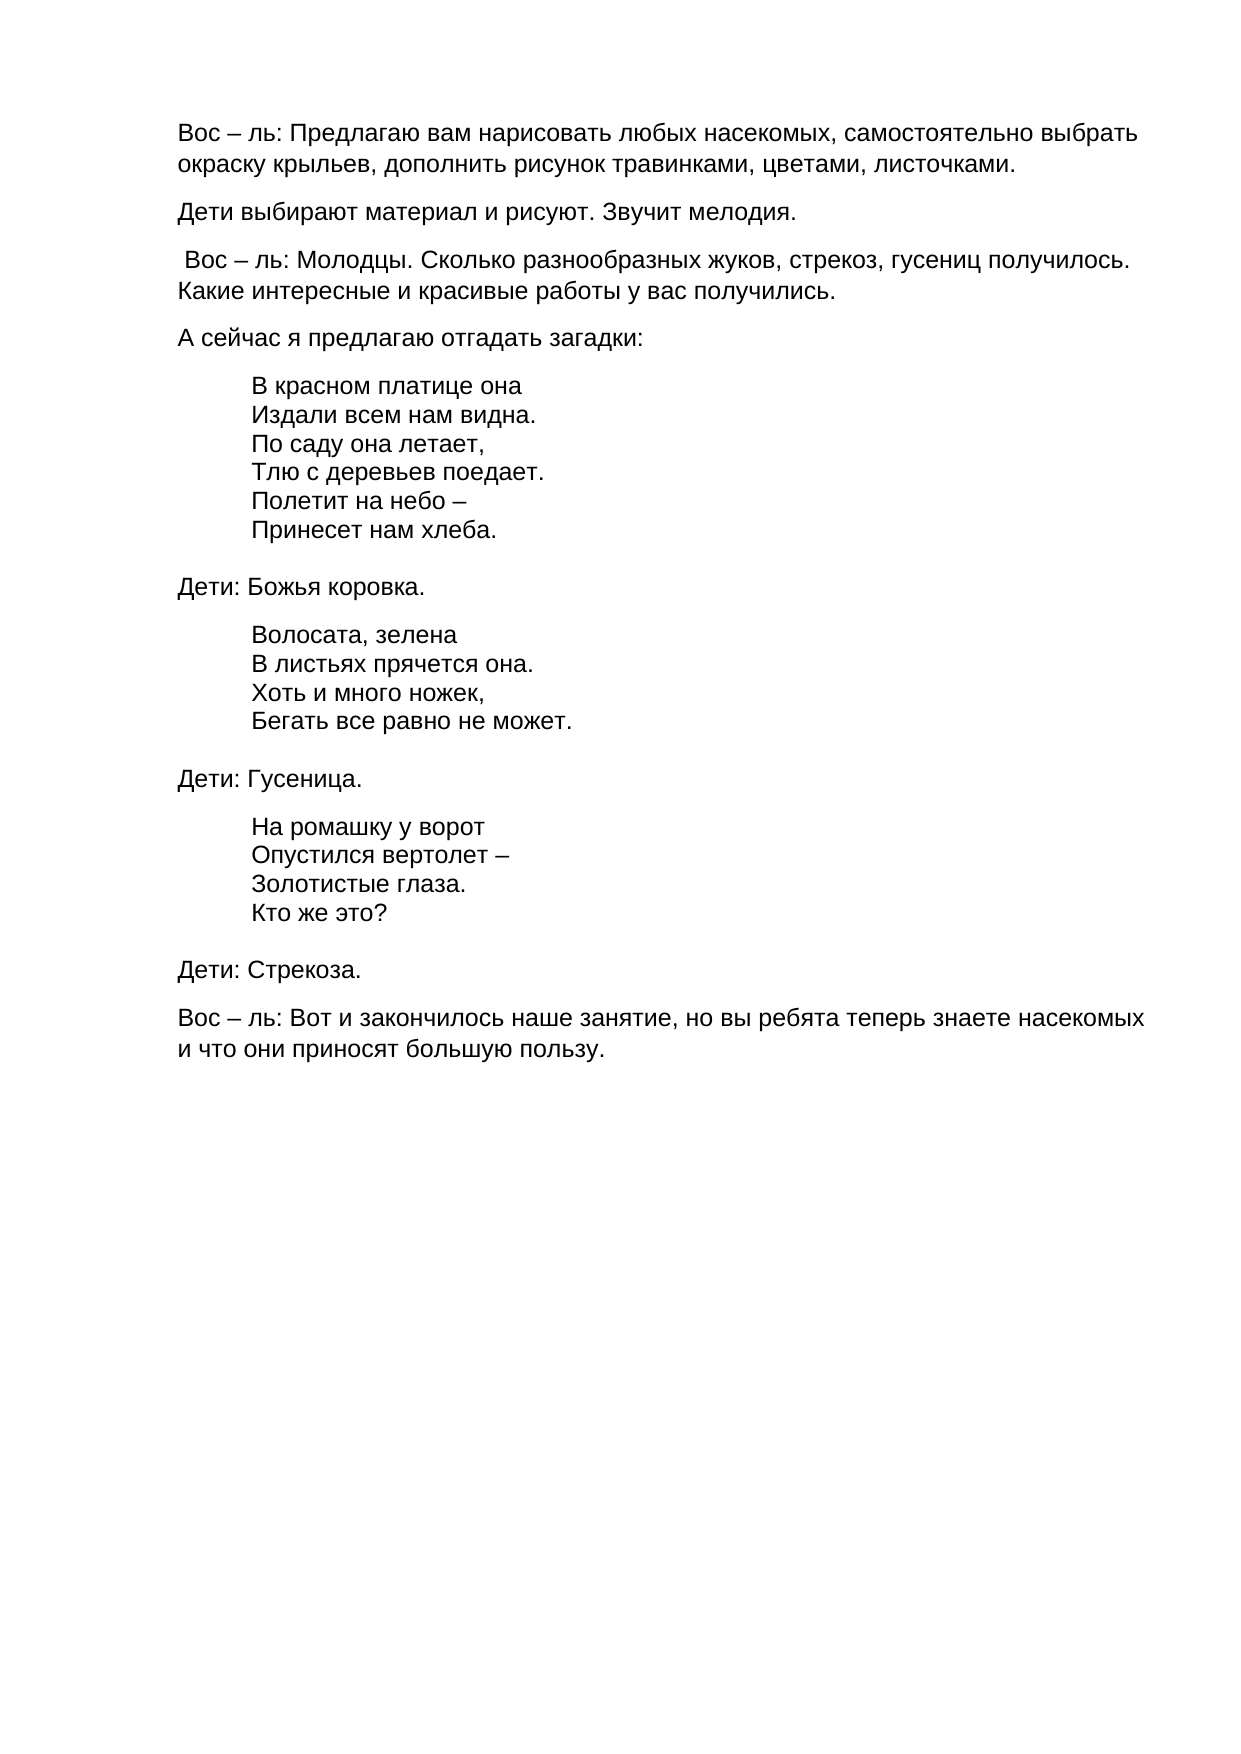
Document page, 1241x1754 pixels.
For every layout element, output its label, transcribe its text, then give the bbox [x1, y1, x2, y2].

text Дети выбирают материал и рисуют. Звучит мелодия. [177, 197, 1152, 226]
text Дети: Божья коровка. [177, 572, 1152, 601]
text Опустился вертолет – [177, 840, 1152, 869]
text Вос – ль: Молодцы. Сколько разнообразных жуков, стрекоз, гусениц получилось. Какие интересные и красивые работы у вас получились. [177, 244, 1152, 304]
text Полетит на небо – [177, 486, 1152, 515]
text Хоть и много ножек, [177, 677, 1152, 706]
text Вос – ль: Вот и закончилось наше занятие, но вы ребята теперь знаете насекомых и что они приносят большую пользу. [177, 1003, 1152, 1063]
text А сейчас я предлагаю отгадать загадки: [177, 323, 1152, 352]
text Бегать все равно не может. [177, 706, 1152, 735]
text Кто же это? [177, 898, 1152, 926]
text Дети: Стрекоза. [177, 955, 1152, 984]
text Волосата, зелена [177, 620, 1152, 649]
text На ромашку у ворот [177, 811, 1152, 840]
text Вос – ль: Предлагаю вам нарисовать любых насекомых, самостоятельно выбрать окраску крыльев, дополнить рисунок травинками, цветами, листочками. [177, 118, 1152, 178]
text Издали всем нам видна. [177, 400, 1152, 428]
text Тлю с деревьев поедает. [177, 457, 1152, 486]
text В красном платице она [177, 371, 1152, 400]
text По саду она летает, [177, 428, 1152, 457]
text Золотистые глаза. [177, 869, 1152, 898]
text В листьях прячется она. [177, 649, 1152, 677]
text Принесет нам хлеба. [177, 515, 1152, 543]
text Дети: Гусеница. [177, 764, 1152, 792]
